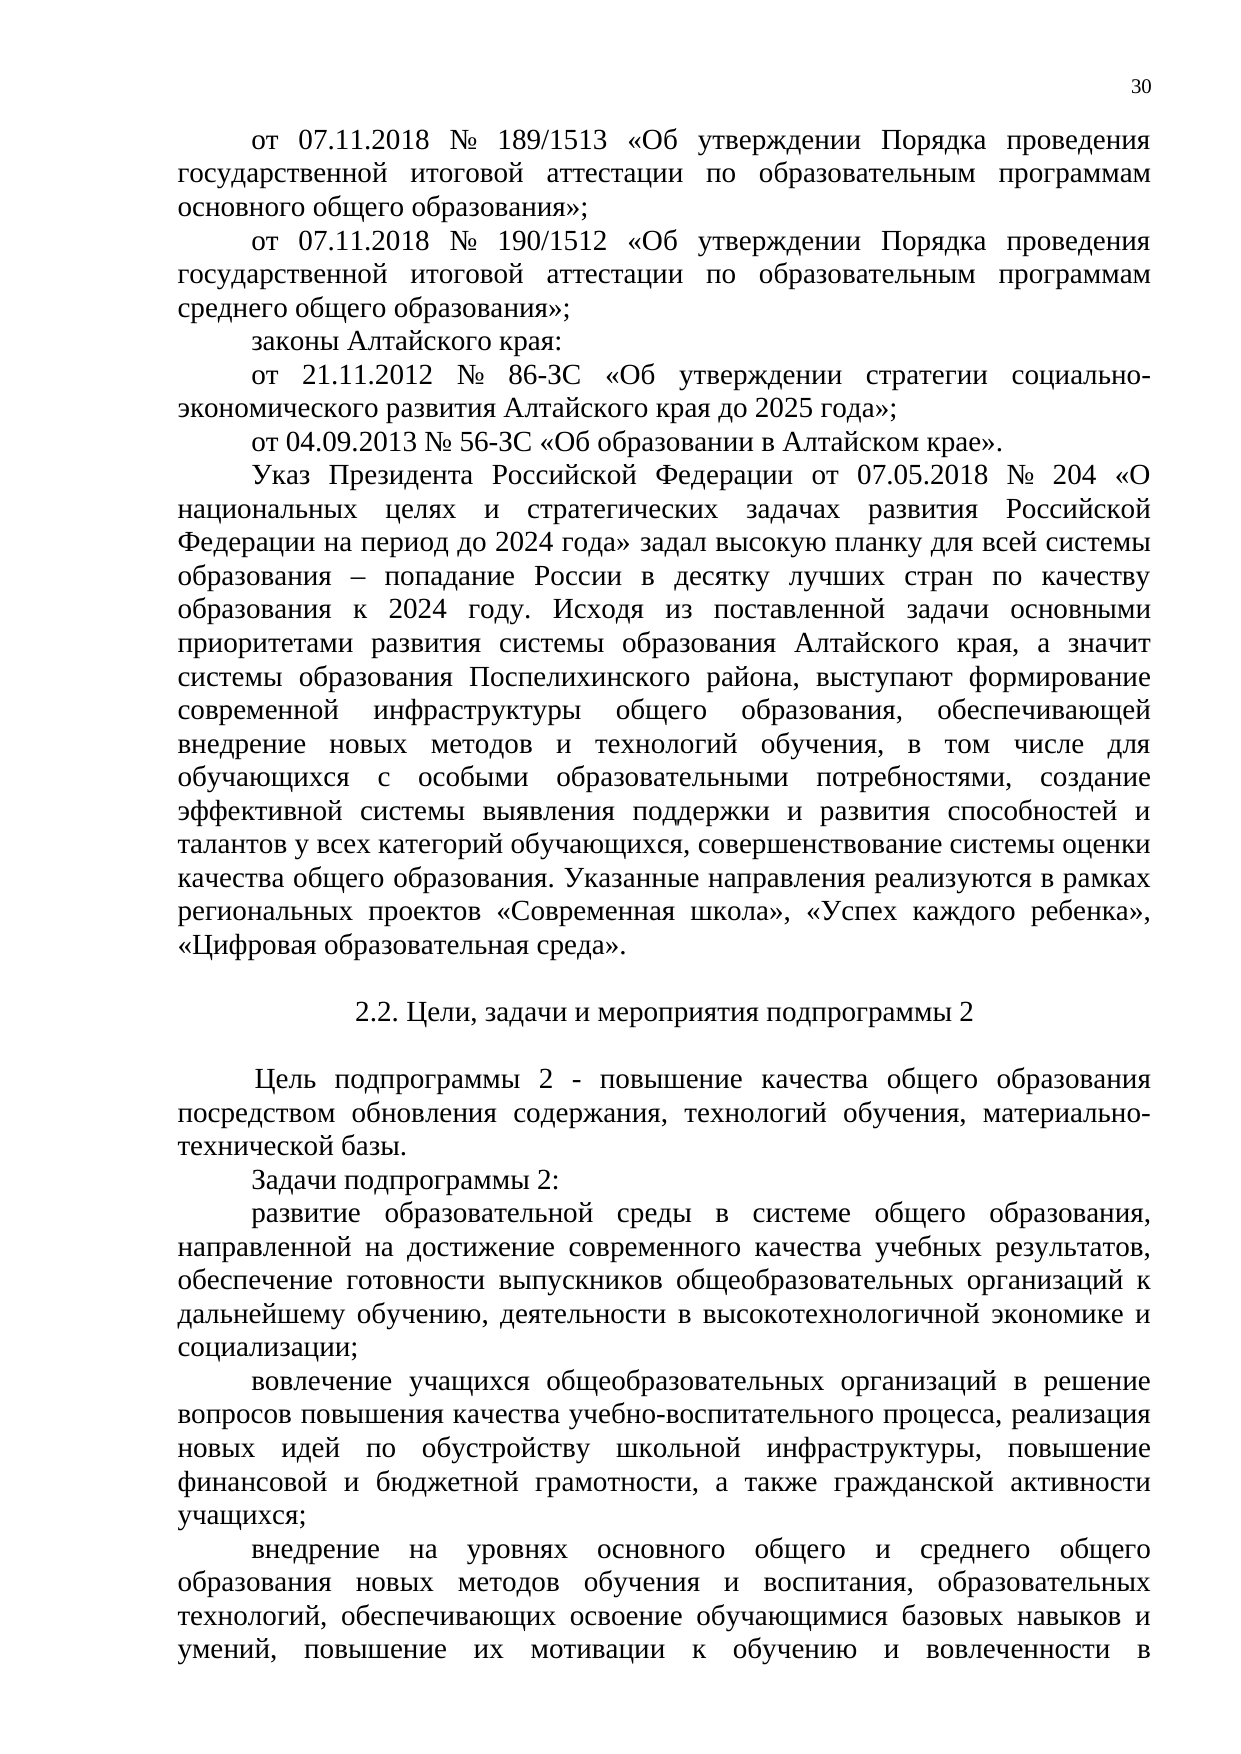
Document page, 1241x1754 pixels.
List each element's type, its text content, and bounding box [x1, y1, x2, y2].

text законы Алтайского края: [177, 323, 1152, 357]
text от 21.11.2012 № 86-ЗС «Об утверждении стратегии социально-экономического развития Алтайского края до 2025 года»; [177, 357, 1152, 424]
text Цель подпрограммы 2 - повышение качества общего образования посредством обновления содержания, технологий обучения, материально-технической базы. [177, 1061, 1152, 1162]
text 2.2. Цели, задачи и мероприятия подпрограммы 2 [177, 994, 1152, 1028]
text развитие образовательной среды в системе общего образования, направленной на достижение современного качества учебных результатов, обеспечение готовности выпускников общеобразовательных организаций к дальнейшему обучению, деятельности в высокотехнологичной экономике и социализации; [177, 1195, 1152, 1363]
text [177, 1531, 1152, 1665]
text от 04.09.2013 № 56-ЗС «Об образовании в Алтайском крае». [177, 424, 1152, 457]
text от 07.11.2018 № 189/1513 «Об утверждении Порядка проведения государственной итоговой аттестации по образовательным программам основного общего образования»; [177, 122, 1152, 223]
text вовлечение учащихся общеобразовательных организаций в решение вопросов повышения качества учебно-воспитательного процесса, реализация новых идей по обустройству школьной инфраструктуры, повышение финансовой и бюджетной грамотности, а также гражданской активности учащихся; [177, 1363, 1152, 1531]
text Указ Президента Российской Федерации от 07.05.2018 № 204 «О национальных целях и стратегических задачах развития Российской Федерации на период до 2024 года» задал высокую планку для всей системы образования – попадание России в десятку лучших стран по качеству образования к 2024 году. Исходя из поставленной задачи основными приоритетами развития системы образования Алтайского края, а значит системы образования Поспелихинского района, выступают формирование современной инфраструктуры общего образования, обеспечивающей внедрение новых методов и технологий обучения, в том числе для обучающихся с особыми образовательными потребностями, создание эффективной системы выявления поддержки и развития способностей и талантов у всех категорий обучающихся, совершенствование системы оценки качества общего образования. Указанные направления реализуются в рамках региональных проектов «Современная школа», «Успех каждого ребенка», «Цифровая образовательная среда». [177, 457, 1152, 961]
text от 07.11.2018 № 190/1512 «Об утверждении Порядка проведения государственной итоговой аттестации по образовательным программам среднего общего образования»; [177, 223, 1152, 323]
text Задачи подпрограммы 2: [177, 1162, 1152, 1195]
